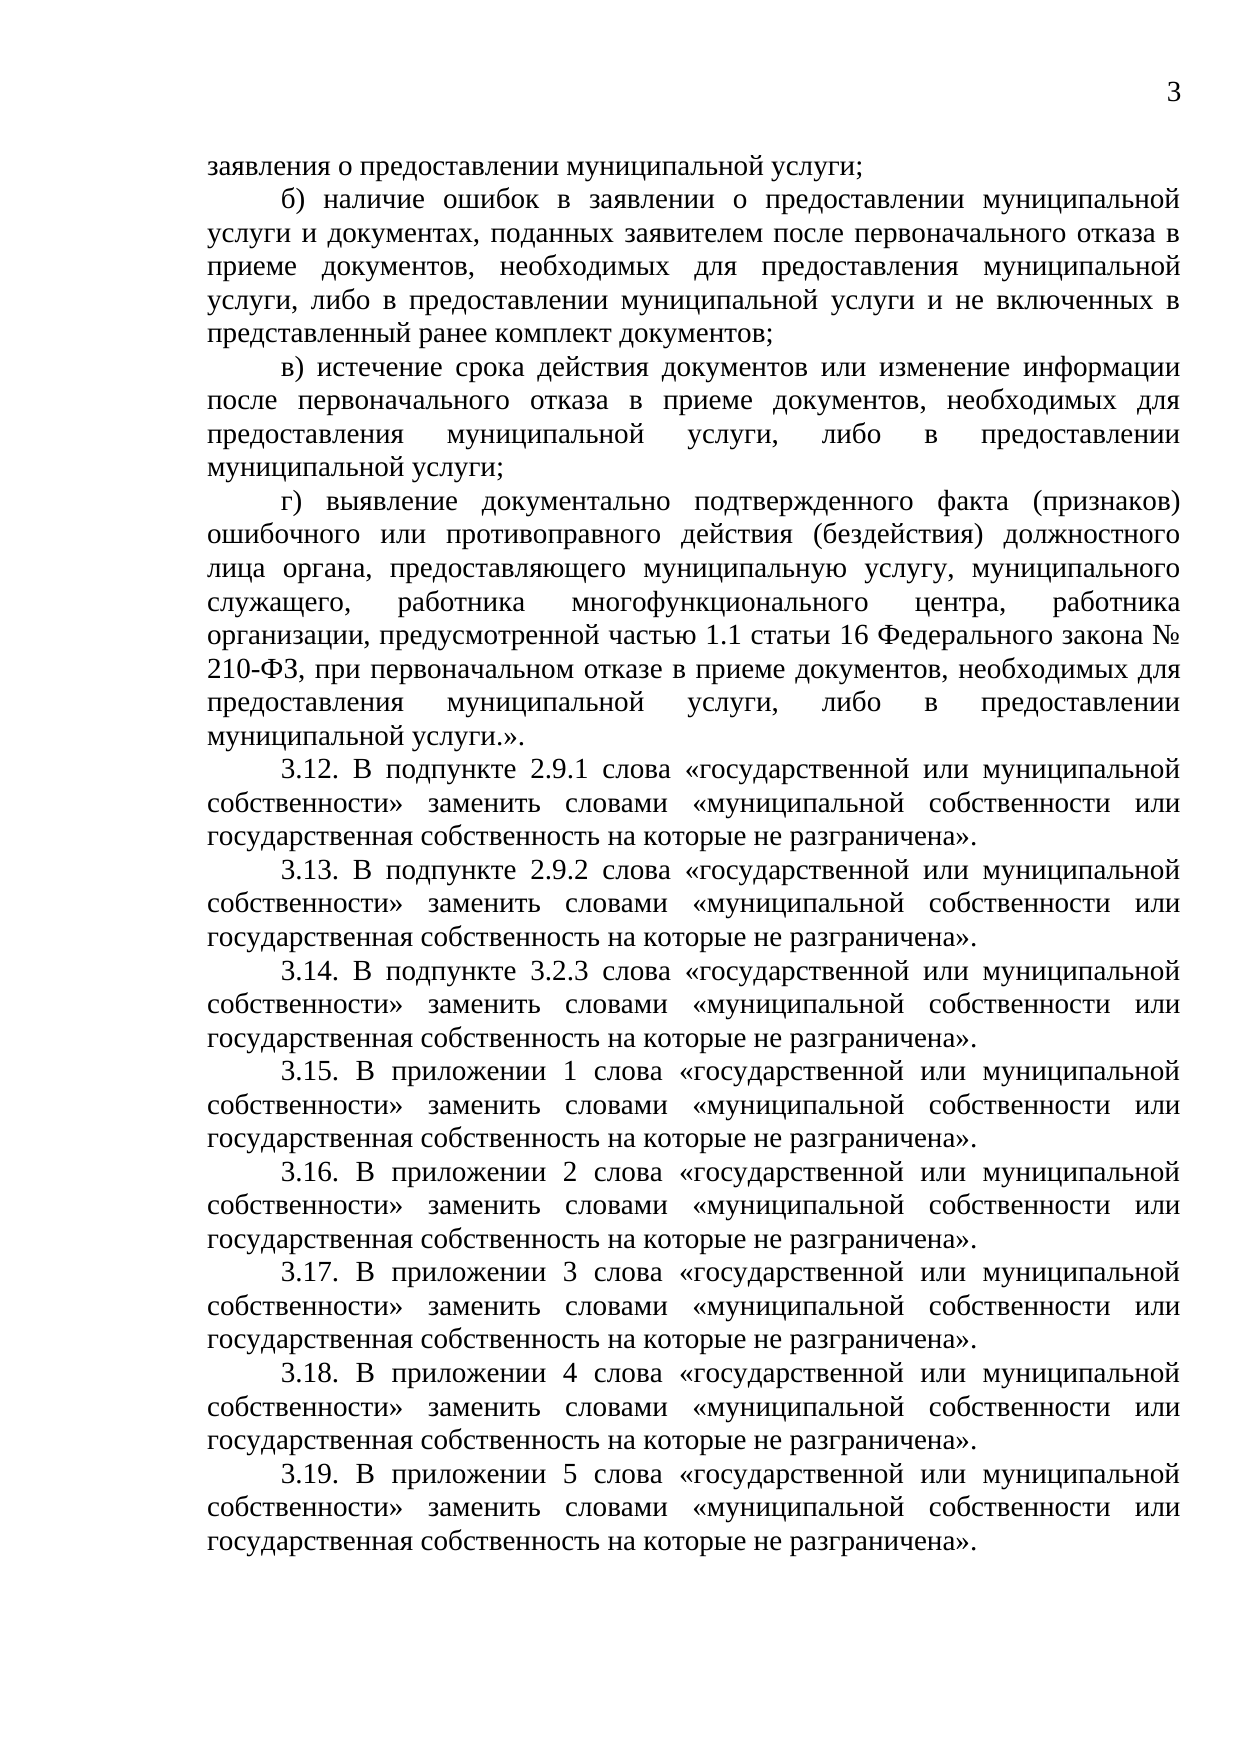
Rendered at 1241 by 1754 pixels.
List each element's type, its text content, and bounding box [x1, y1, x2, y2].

text 3.19. В приложении 5 слова «государственной или муниципальной собственности» заменить словами «муниципальной собственности или государственная собственность на которые не разграничена». [207, 1456, 1181, 1556]
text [207, 148, 1181, 181]
text г) выявление документально подтвержденного факта (признаков) ошибочного или противоправного действия (бездействия) должностного лица органа, предоставляющего муниципальную услугу, муниципального служащего, работника многофункционального центра, работника организации, предусмотренной частью 1.1 статьи 16 Федерального закона № 210-ФЗ, при первоначальном отказе в приеме документов, необходимых для предоставления муниципальной услуги, либо в предоставлении муниципальной услуги.». [207, 483, 1181, 751]
text 3.15. В приложении 1 слова «государственной или муниципальной собственности» заменить словами «муниципальной собственности или государственная собственность на которые не разграничена». [207, 1053, 1181, 1154]
text 3.17. В приложении 3 слова «государственной или муниципальной собственности» заменить словами «муниципальной собственности или государственная собственность на которые не разграничена». [207, 1254, 1181, 1355]
text 3.18. В приложении 4 слова «государственной или муниципальной собственности» заменить словами «муниципальной собственности или государственная собственность на которые не разграничена». [207, 1355, 1181, 1456]
text 3.13. В подпункте 2.9.2 слова «государственной или муниципальной собственности» заменить словами «муниципальной собственности или государственная собственность на которые не разграничена». [207, 852, 1181, 953]
text в) истечение срока действия документов или изменение информации после первоначального отказа в приеме документов, необходимых для предоставления муниципальной услуги, либо в предоставлении муниципальной услуги; [207, 349, 1181, 483]
text 3.14. В подпункте 3.2.3 слова «государственной или муниципальной собственности» заменить словами «муниципальной собственности или государственная собственность на которые не разграничена». [207, 953, 1181, 1053]
text 3.16. В приложении 2 слова «государственной или муниципальной собственности» заменить словами «муниципальной собственности или государственная собственность на которые не разграничена». [207, 1154, 1181, 1254]
text б) наличие ошибок в заявлении о предоставлении муниципальной услуги и документах, поданных заявителем после первоначального отказа в приеме документов, необходимых для предоставления муниципальной услуги, либо в предоставлении муниципальной услуги и не включенных в представленный ранее комплект документов; [207, 181, 1181, 349]
text 3.12. В подпункте 2.9.1 слова «государственной или муниципальной собственности» заменить словами «муниципальной собственности или государственная собственность на которые не разграничена». [207, 751, 1181, 852]
